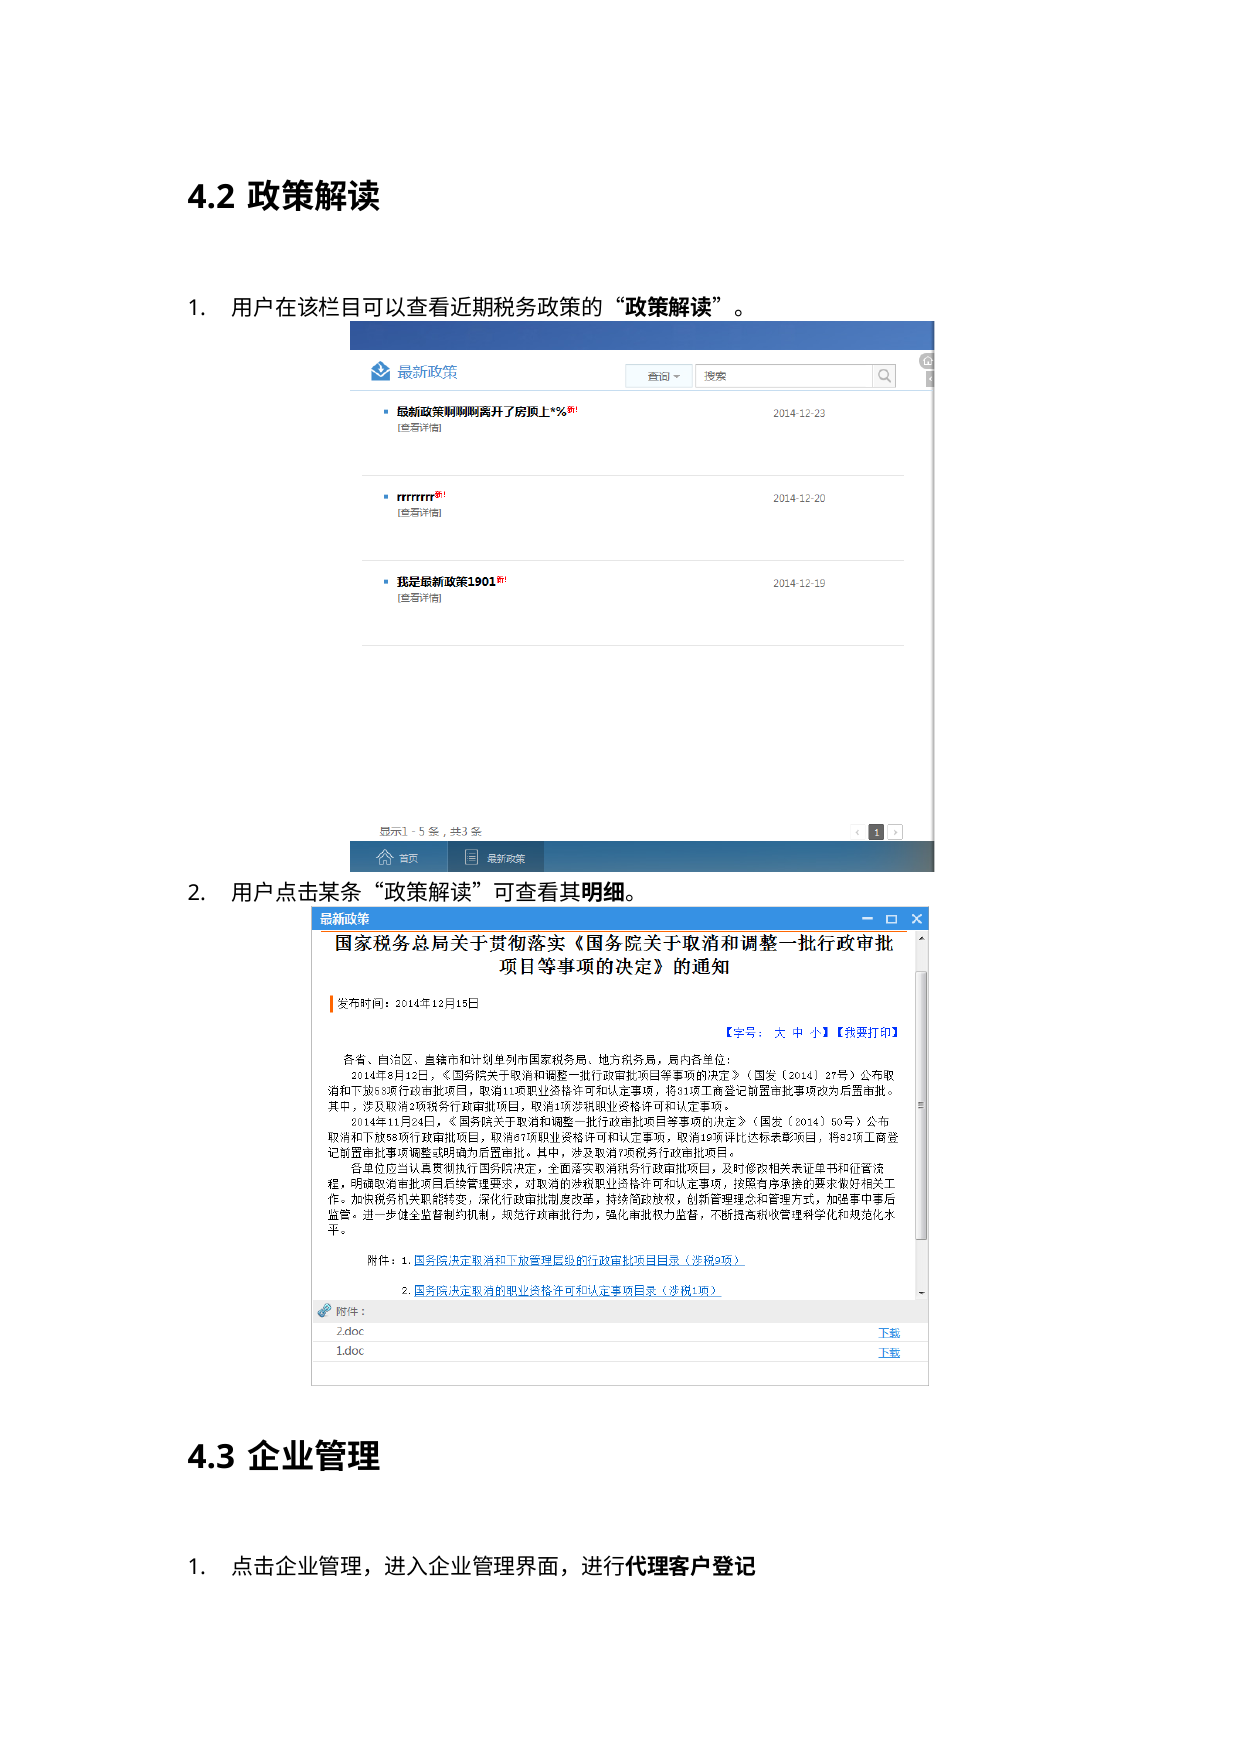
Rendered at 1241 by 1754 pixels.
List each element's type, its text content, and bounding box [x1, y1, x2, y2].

picture [350, 321, 935, 872]
subtitle 企业管理 [187, 1421, 1053, 1486]
list 用户在该栏目可以查看近期税务政策的“政策解读”。 [187, 289, 1053, 322]
picture [311, 906, 929, 1386]
list 点击企业管理，进入企业管理界面，进行代理客户登记 [187, 1549, 1053, 1581]
subtitle 政策解读 [187, 162, 1053, 227]
list 用户点击某条“政策解读”可查看其明细。 [187, 874, 1053, 907]
